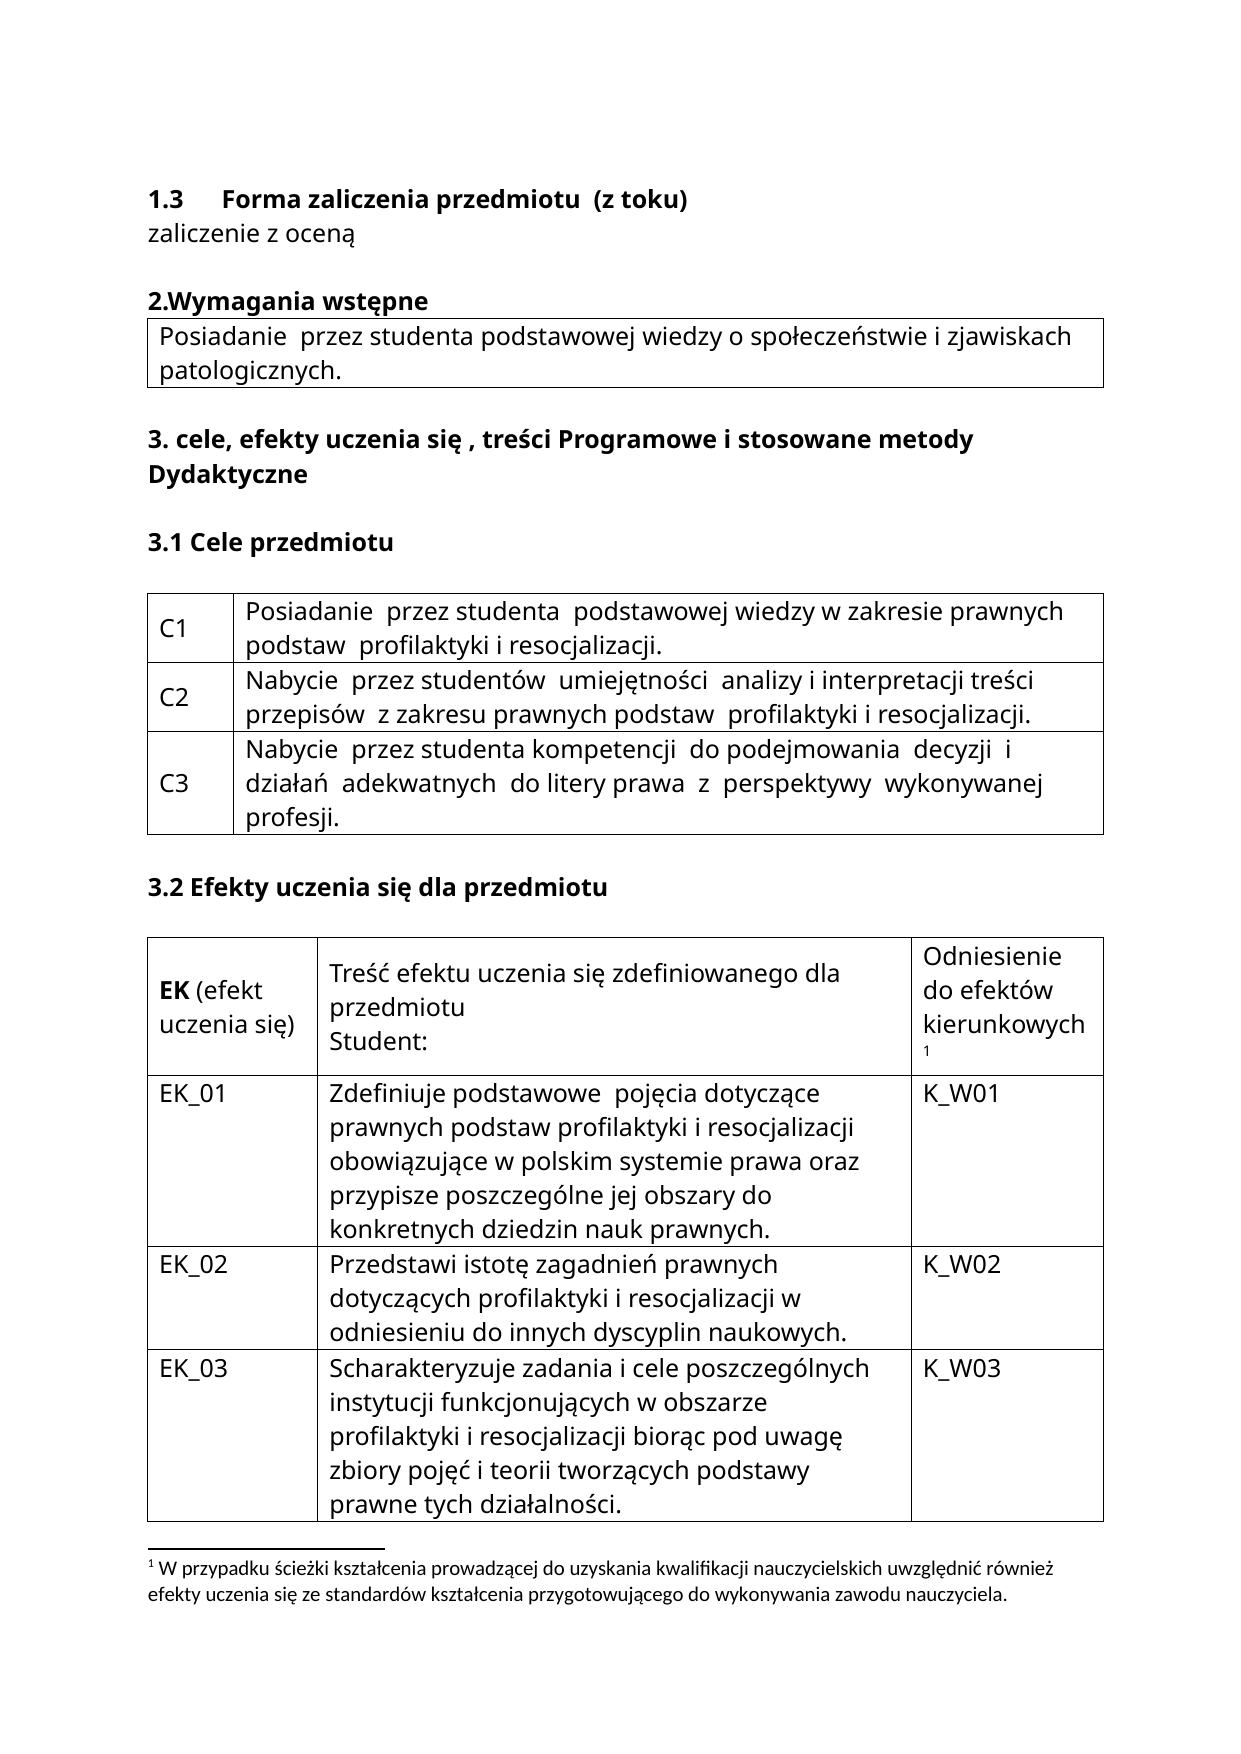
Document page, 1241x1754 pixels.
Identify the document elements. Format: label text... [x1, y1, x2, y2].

text 3. cele, efekty uczenia się , treści Programowe i stosowane metody Dydaktyczne [148, 422, 1093, 490]
table_cell Przedstawi istotę zagadnień prawnych dotyczących profilaktyki i resocjalizacji w odniesieniu do innych dyscyplin naukowych. [318, 1247, 911, 1349]
table_cell C2 [148, 663, 233, 731]
table_header Posiadanie przez studenta podstawowej wiedzy o społeczeństwie i zjawiskach patologicznych. [148, 319, 1103, 387]
text 2.Wymagania wstępne [148, 284, 1093, 318]
table_cell K_W01 [912, 1076, 1103, 1246]
table_header C1 [148, 594, 233, 662]
table_cell C3 [148, 732, 233, 834]
table_cell EK_02 [148, 1247, 317, 1349]
text zaliczenie z oceną [148, 216, 1093, 250]
table_header EK (efekt uczenia się) [148, 938, 317, 1074]
table_header Treść efektu uczenia się zdefiniowanego dla przedmiotu Student: [318, 938, 911, 1074]
table_cell K_W03 [912, 1350, 1103, 1521]
text 1.3 Forma zaliczenia przedmiotu (z toku) [148, 182, 1093, 216]
table_cell Zdefiniuje podstawowe pojęcia dotyczące prawnych podstaw profilaktyki i resocjalizacji obowiązujące w polskim systemie prawa oraz przypisze poszczególne jej obszary do konkretnych dziedzin nauk prawnych. [318, 1076, 911, 1246]
table_header Odniesienie do efektów kierunkowych [912, 938, 1103, 1074]
table_header Posiadanie przez studenta podstawowej wiedzy w zakresie prawnych podstaw profilaktyki i resocjalizacji. [234, 594, 1103, 662]
text 3.1 Cele przedmiotu [148, 524, 1093, 558]
table_cell Scharakteryzuje zadania i cele poszczególnych instytucji funkcjonujących w obszarze profilaktyki i resocjalizacji biorąc pod uwagę zbiory pojęć i teorii tworzących podstawy prawne tych działalności. [318, 1350, 911, 1521]
table_cell Nabycie przez studenta kompetencji do podejmowania decyzji i działań adekwatnych do litery prawa z perspektywy wykonywanej profesji. [234, 732, 1103, 834]
table_cell Nabycie przez studentów umiejętności analizy i interpretacji treści przepisów z zakresu prawnych podstaw profilaktyki i resocjalizacji. [234, 663, 1103, 731]
table_cell EK_03 [148, 1350, 317, 1521]
table_cell EK_01 [148, 1076, 317, 1246]
table_cell K_W02 [912, 1247, 1103, 1349]
text 3.2 Efekty uczenia się dla przedmiotu [148, 869, 1093, 903]
